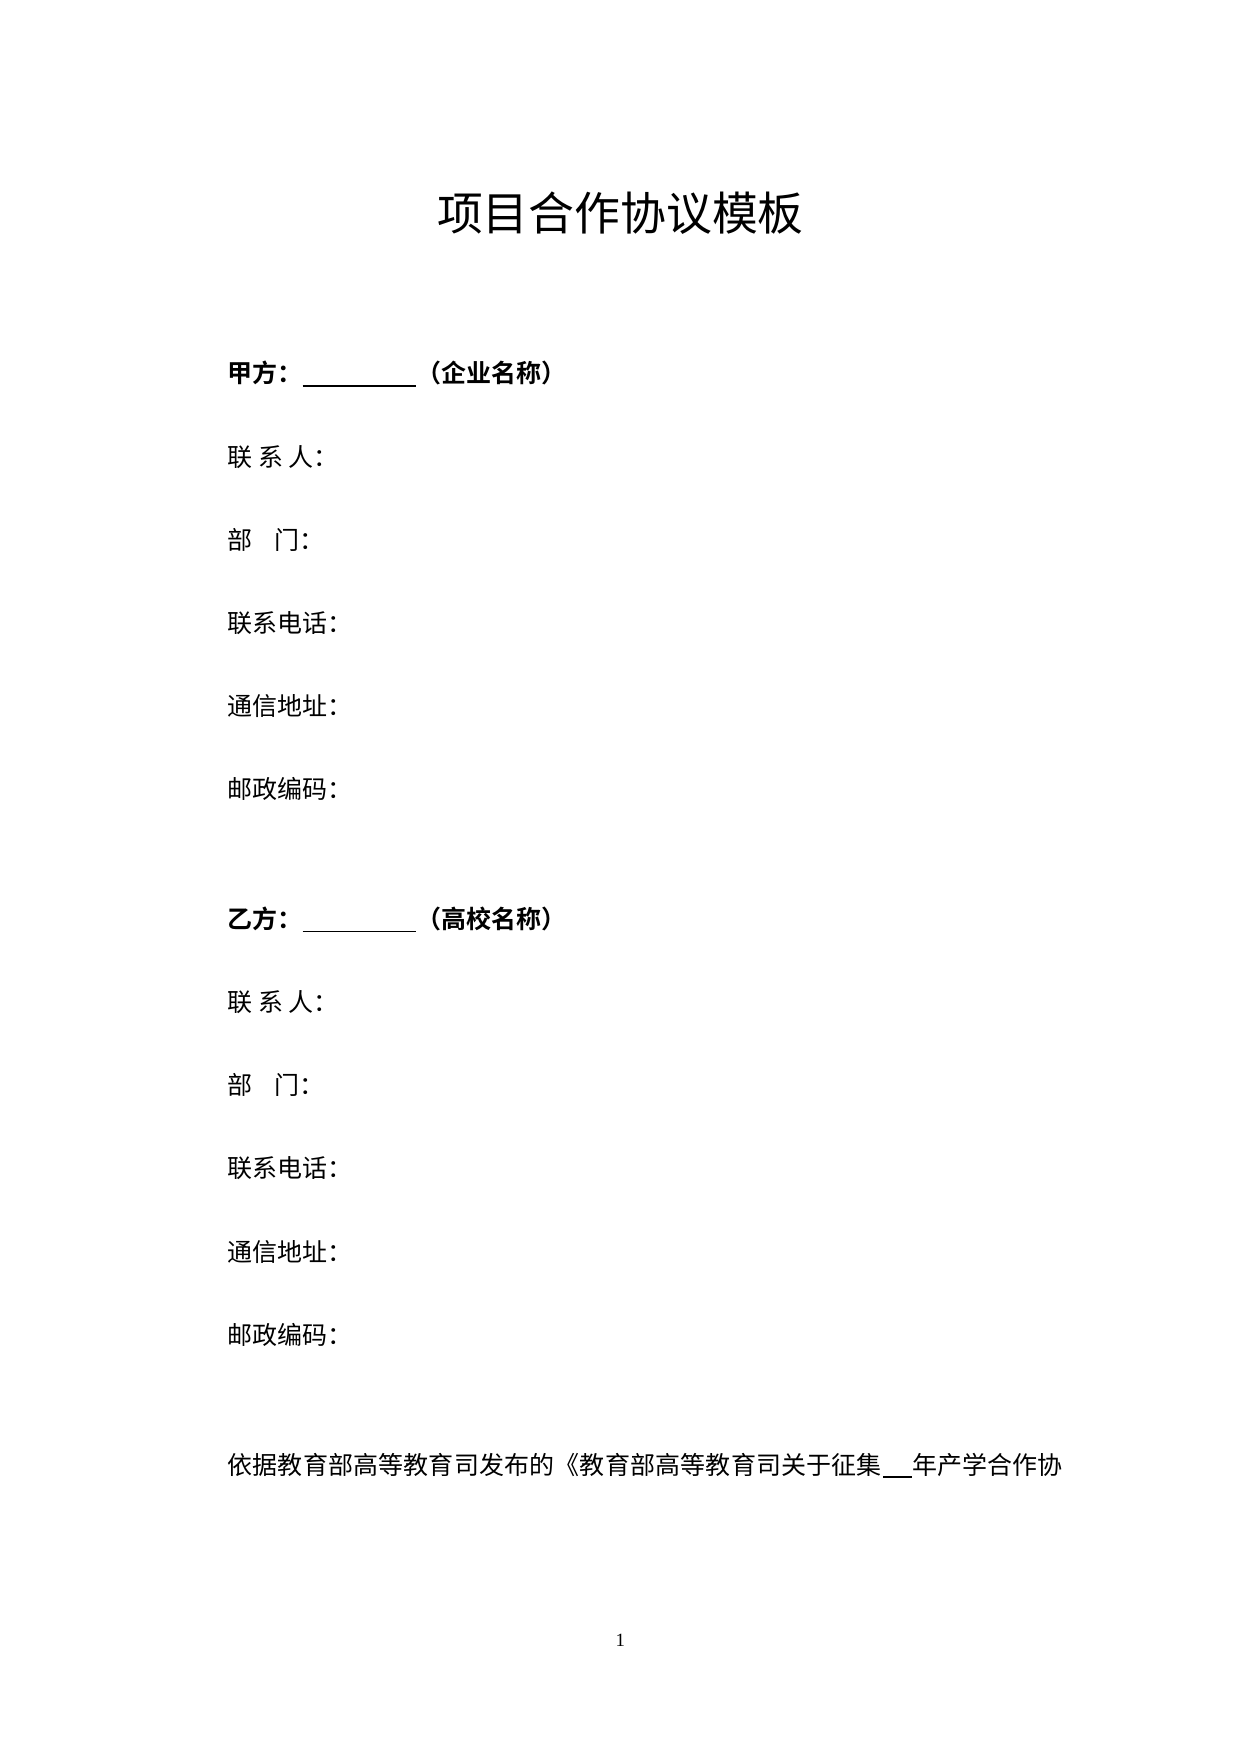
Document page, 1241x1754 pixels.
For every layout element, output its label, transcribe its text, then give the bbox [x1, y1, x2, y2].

text 项目合作协议模板 [177, 162, 1063, 259]
text 部 门： [177, 506, 1063, 571]
text 通信地址： [177, 672, 1063, 737]
text 部 门： [177, 1051, 1063, 1116]
text 联 系 人： [177, 423, 1063, 488]
text 通信地址： [177, 1218, 1063, 1283]
text 联 系 人： [177, 968, 1063, 1033]
text 联系电话： [177, 1134, 1063, 1199]
text 甲方： （企业名称） [177, 339, 1063, 404]
text 联系电话： [177, 589, 1063, 654]
text 邮政编码： [177, 755, 1063, 820]
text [177, 1431, 1063, 1496]
text 乙方： （高校名称） [177, 885, 1063, 950]
text 邮政编码： [177, 1301, 1063, 1366]
